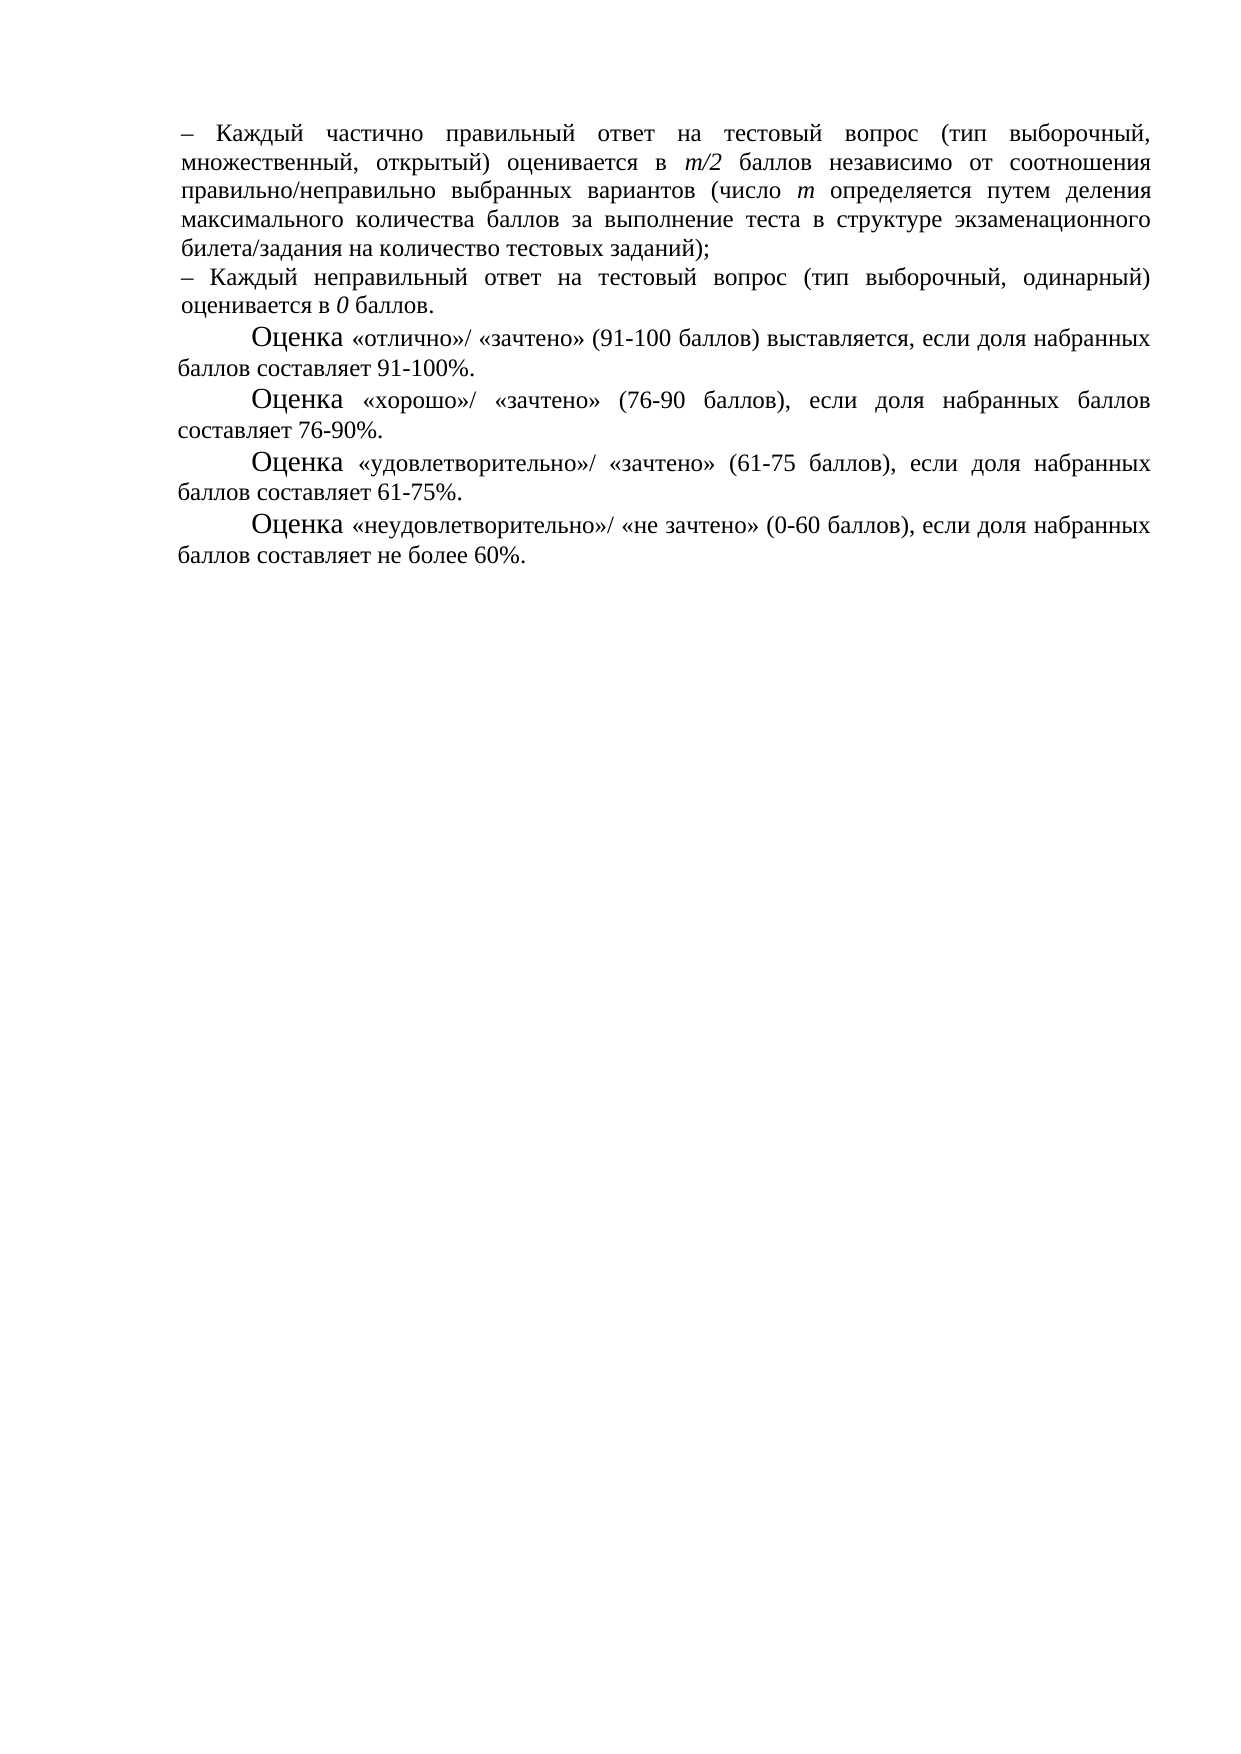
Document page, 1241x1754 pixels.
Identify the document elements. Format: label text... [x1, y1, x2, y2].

text Оценка «отлично»/ «зачтено» (91-100 баллов) выставляется, если доля набранных баллов составляет 91-100%. [177, 319, 1152, 382]
text Оценка «хорошо»/ «зачтено» (76-90 баллов), если доля набранных баллов составляет 76-90%. [177, 382, 1152, 444]
text – Каждый частично правильный ответ на тестовый вопрос (тип выборочный, множественный, открытый) оценивается в m/2 баллов независимо от соотношения правильно/неправильно выбранных вариантов (число m определяется путем деления максимального количества баллов за выполнение теста в структуре экзаменационного билета/задания на количество тестовых заданий); [181, 118, 1152, 262]
text Оценка «неудовлетворительно»/ «не зачтено» (0-60 баллов), если доля набранных баллов составляет не более 60%. [177, 506, 1152, 568]
text Оценка «удовлетворительно»/ «зачтено» (61-75 баллов), если доля набранных баллов составляет 61-75%. [177, 444, 1152, 506]
text – Каждый неправильный ответ на тестовый вопрос (тип выборочный, одинарный) оценивается в 0 баллов. [181, 262, 1152, 319]
